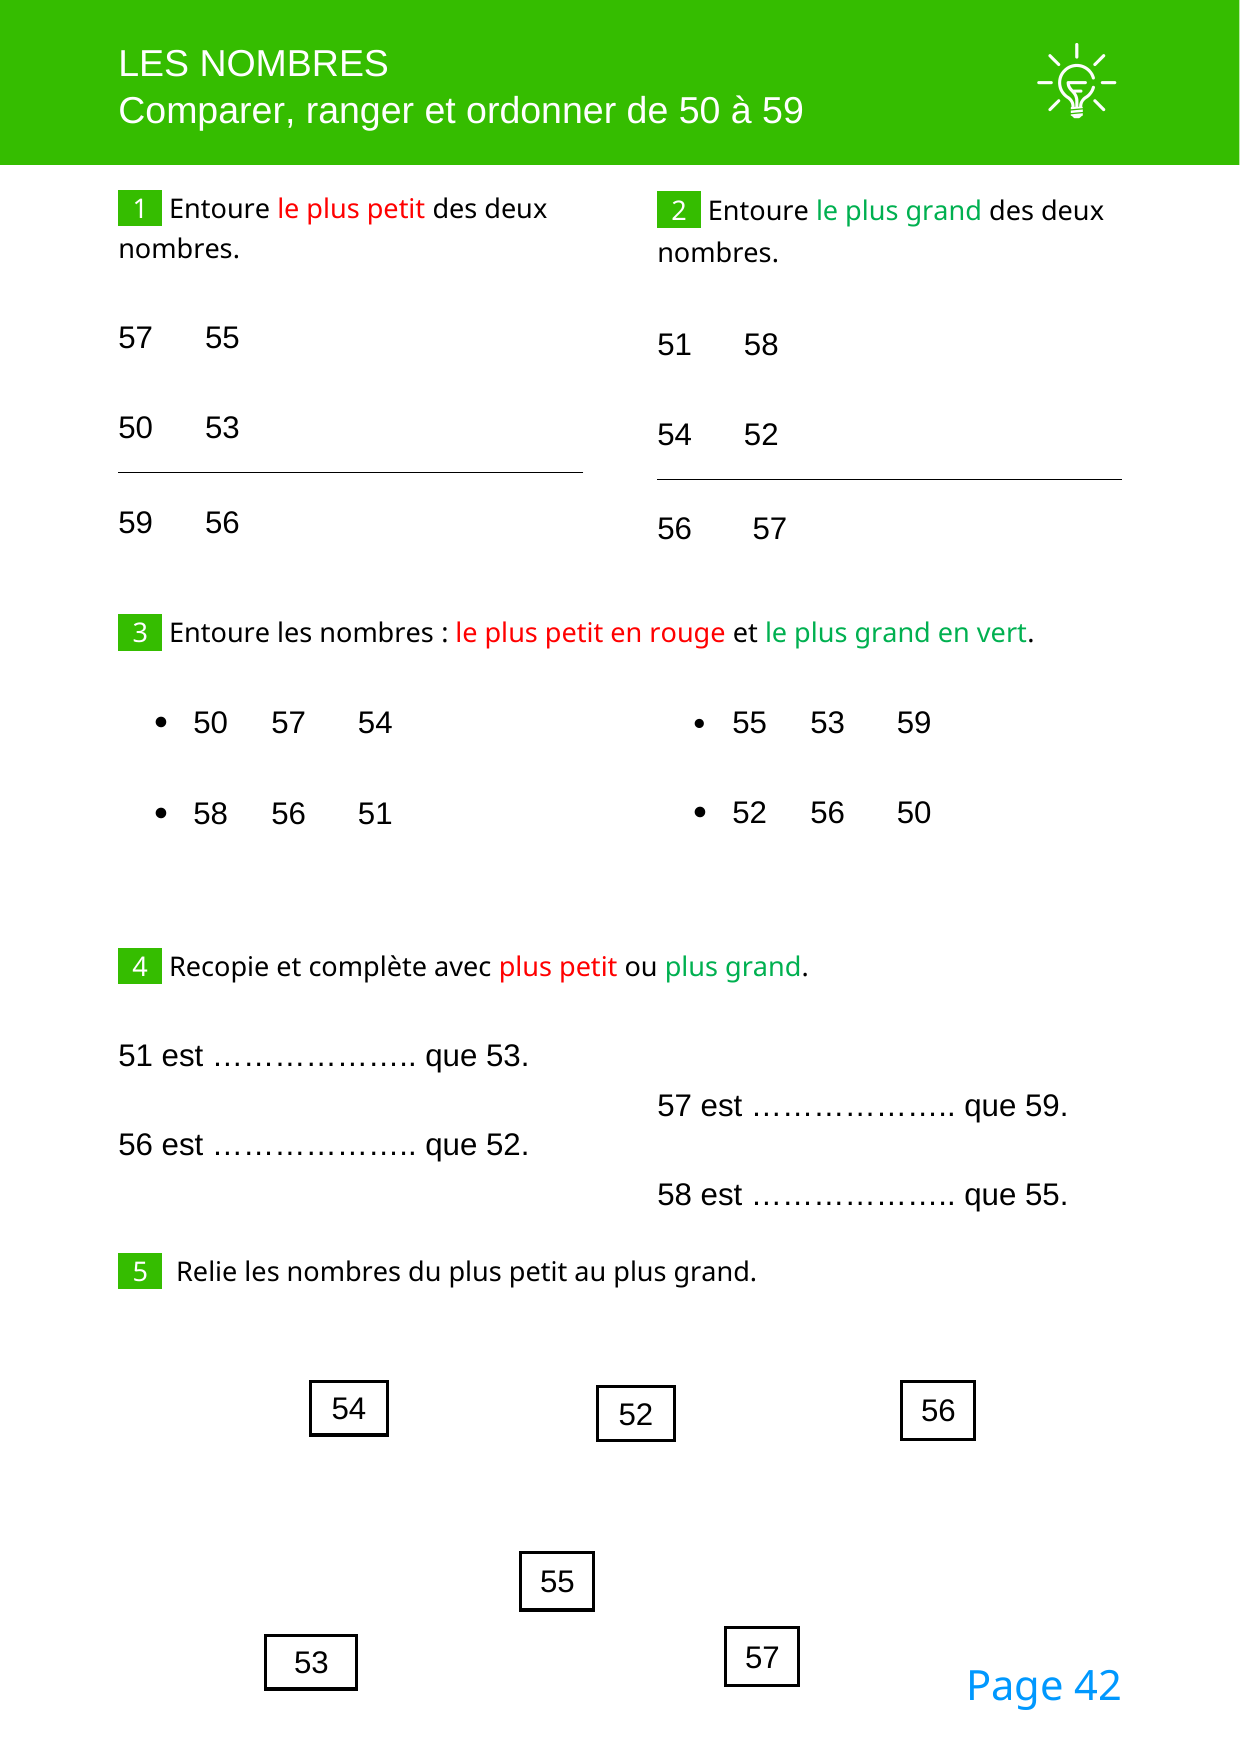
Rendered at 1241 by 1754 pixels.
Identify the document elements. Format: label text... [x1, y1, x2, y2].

list 58 56 51 [156, 795, 583, 831]
text 4 Recopie et complète avec plus petit ou plus grand. [162, 948, 1122, 984]
list 55 53 59 [694, 704, 1122, 741]
text 57 est ……………….. que 59. [657, 1087, 1122, 1123]
list 52 56 50 [694, 794, 1122, 831]
text 3 Entoure les nombres : le plus petit en rouge et le plus grand en vert. [162, 614, 1122, 651]
list 50 57 54 [156, 704, 583, 741]
text 56 est ……………….. que 52. [118, 1126, 583, 1162]
text 51 58 [657, 326, 1122, 386]
text 5 Relie les nombres du plus petit au plus grand. [118, 1252, 1122, 1289]
text 51 est ……………….. que 53. [118, 1037, 583, 1073]
text 56 57 [657, 510, 1122, 546]
text 59 56 [118, 504, 583, 540]
text 2 Entoure le plus grand des deux nombres. [657, 191, 1122, 270]
picture [1034, 43, 1123, 121]
text 50 53 [118, 409, 583, 472]
text 1 Entoure le plus petit des deux nombres. [118, 189, 583, 266]
text 57 55 [118, 319, 583, 379]
text 58 est ……………….. que 55. [657, 1176, 1122, 1212]
text 54 52 [657, 416, 1122, 479]
